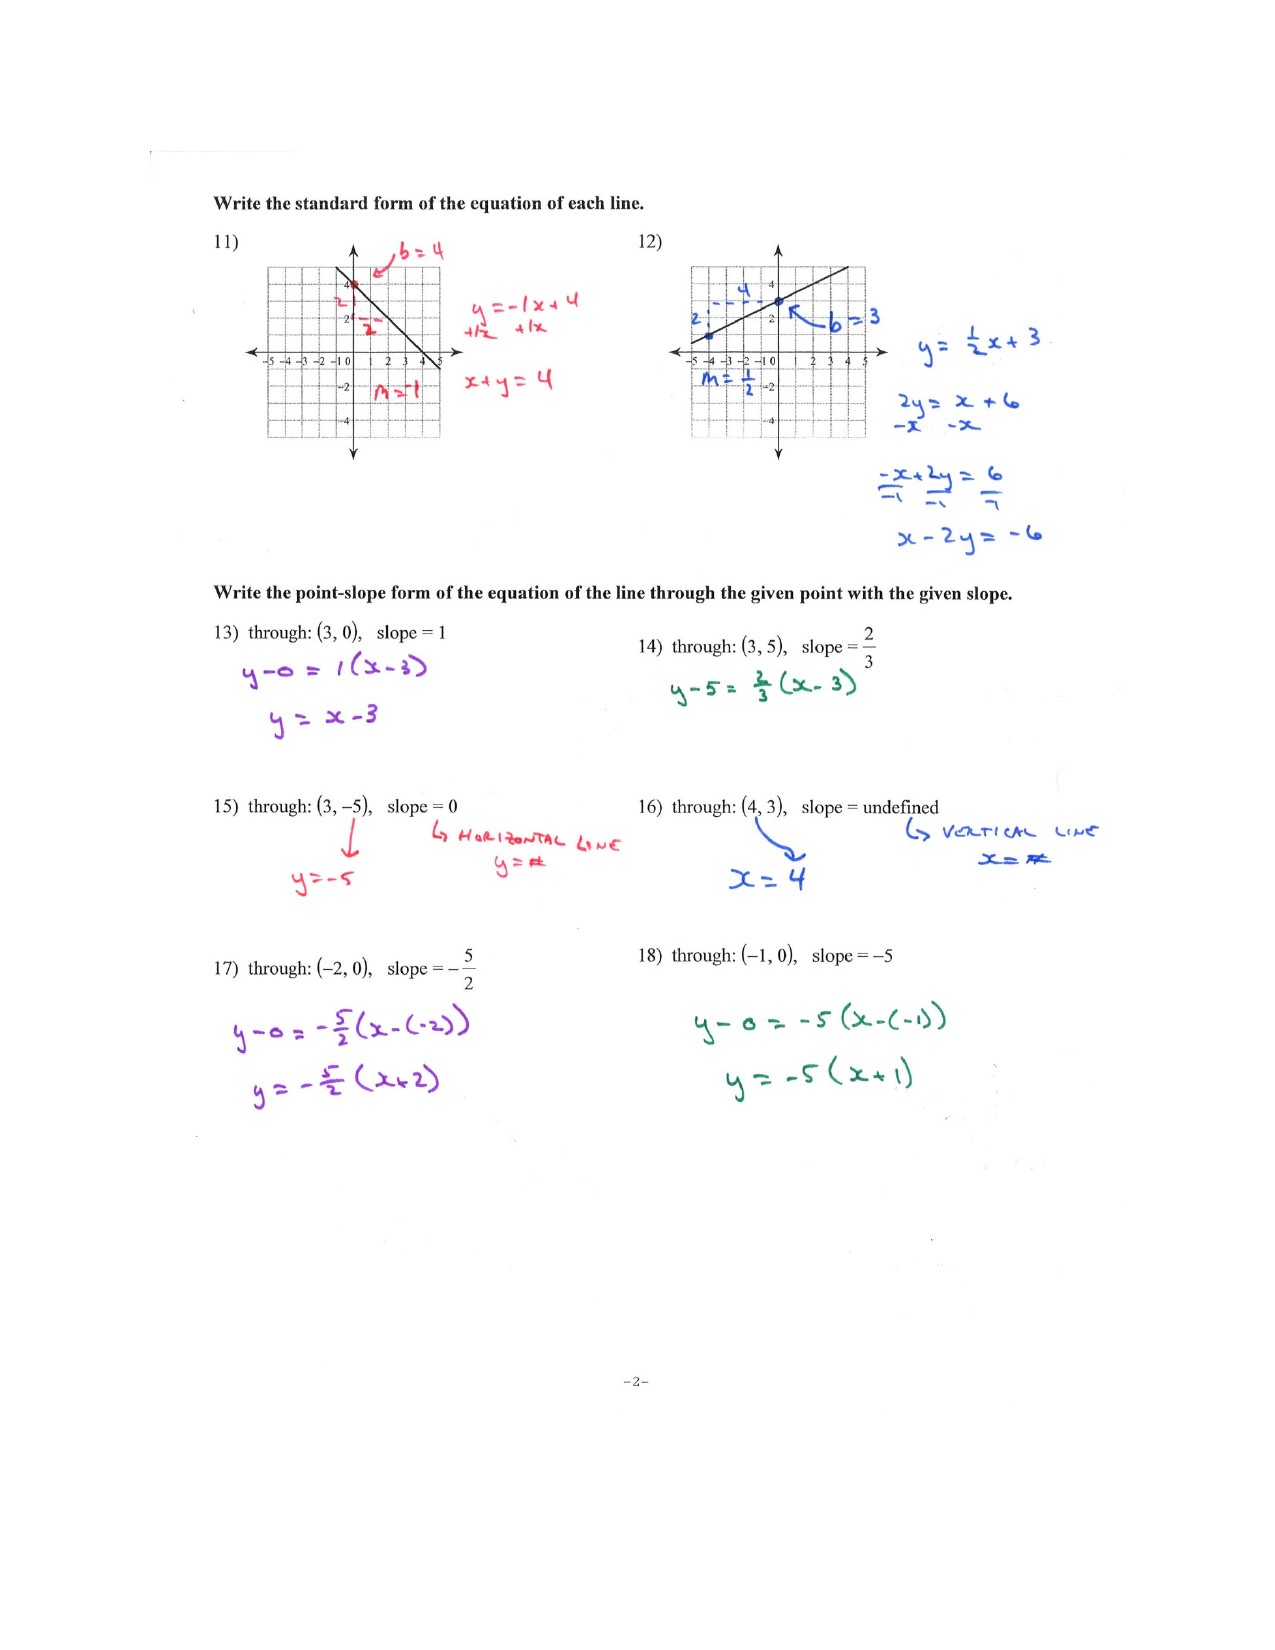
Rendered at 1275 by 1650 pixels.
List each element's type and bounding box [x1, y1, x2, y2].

picture [150, 150, 1125, 1412]
